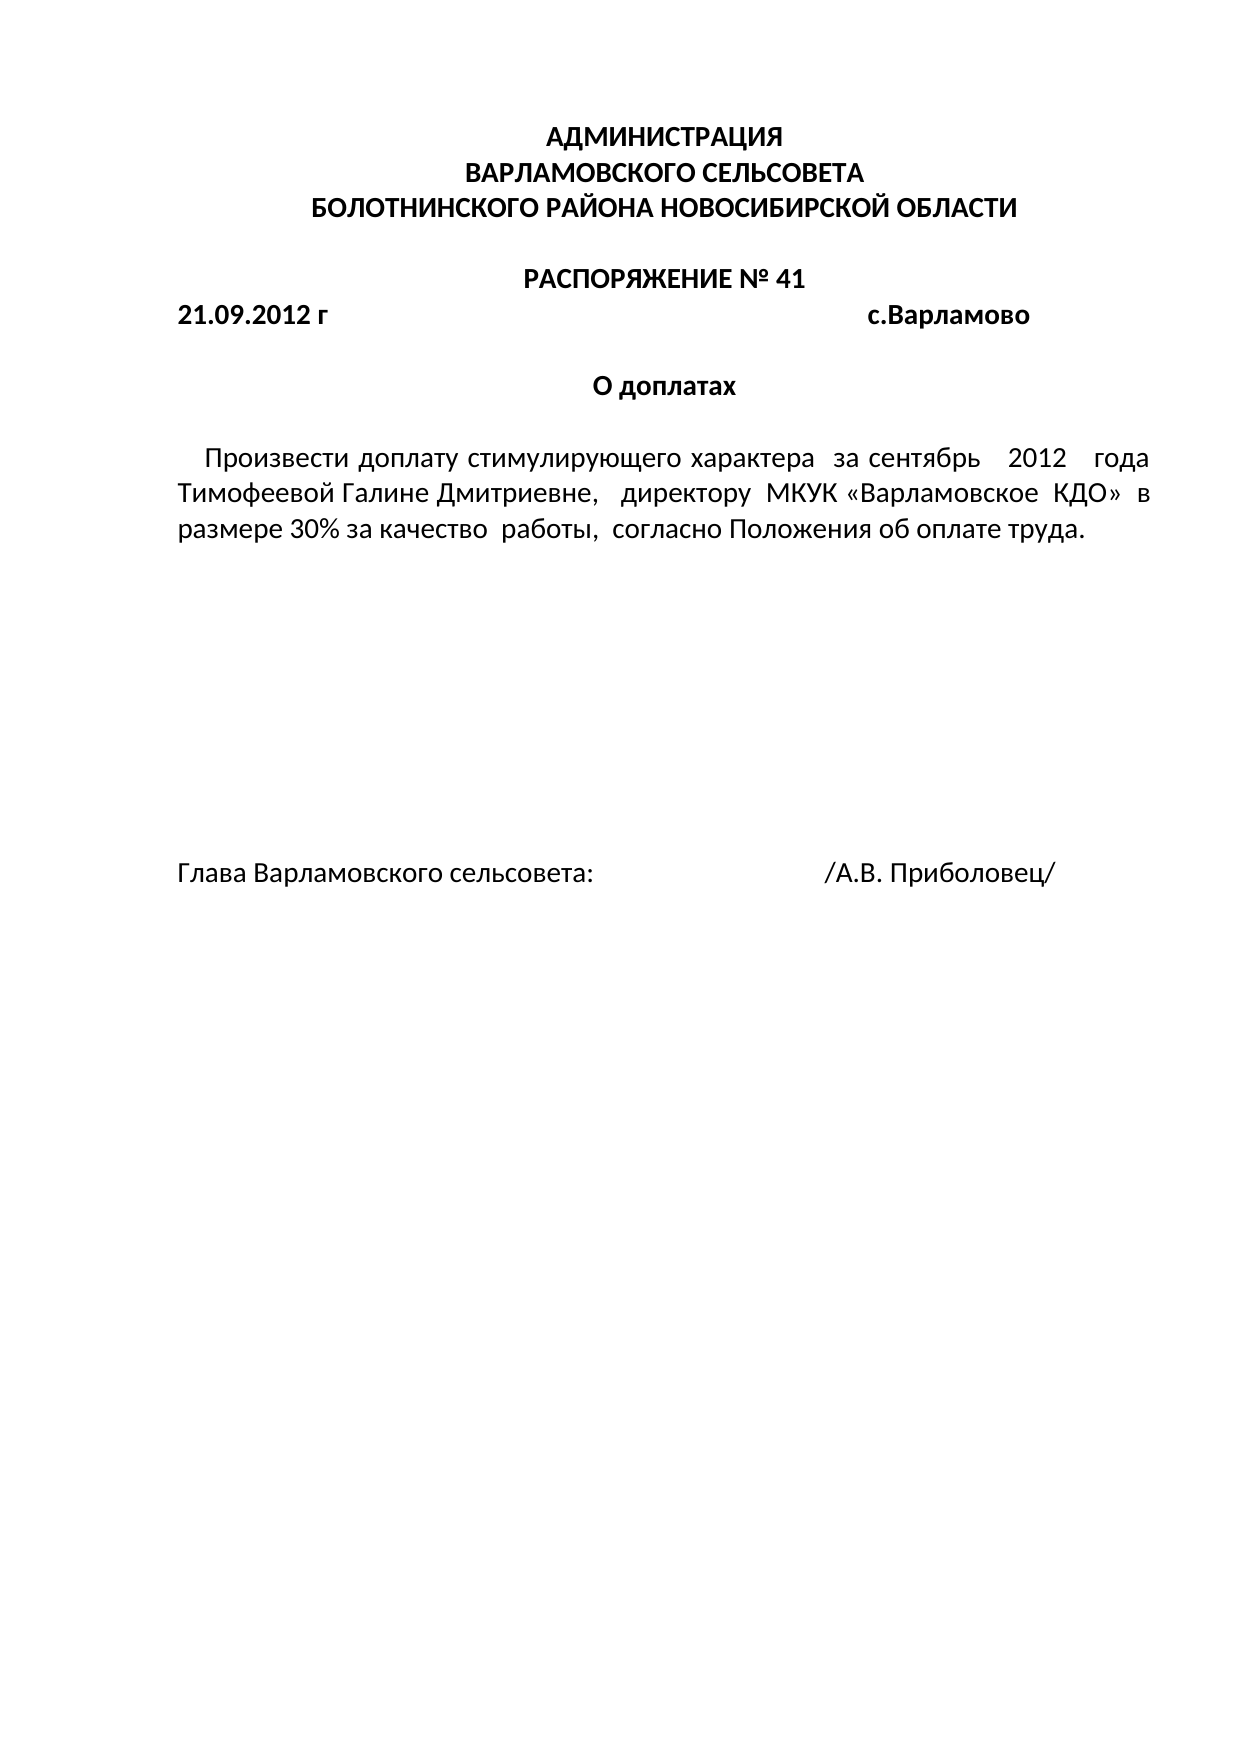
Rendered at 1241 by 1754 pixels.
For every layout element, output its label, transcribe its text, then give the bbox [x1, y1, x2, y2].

text Произвести доплату стимулирующего характера за сентябрь 2012 года Тимофеевой Галине Дмитриевне, директору МКУК «Варламовское КДО» в размере 30% за качество работы, согласно Положения об оплате труда. [177, 439, 1152, 546]
text ВАРЛАМОВСКОГО СЕЛЬСОВЕТА [177, 154, 1152, 189]
text БОЛОТНИНСКОГО РАЙОНА НОВОСИБИРСКОЙ ОБЛАСТИ [177, 189, 1152, 225]
text Глава Варламовского сельсовета: /А.В. Приболовец/ [177, 854, 1152, 890]
text АДМИНИСТРАЦИЯ [177, 118, 1152, 154]
text 21.09.2012 г с.Варламово [177, 296, 1152, 332]
text РАСПОРЯЖЕНИЕ № 41 [177, 261, 1152, 296]
text О доплатах [177, 367, 1152, 403]
